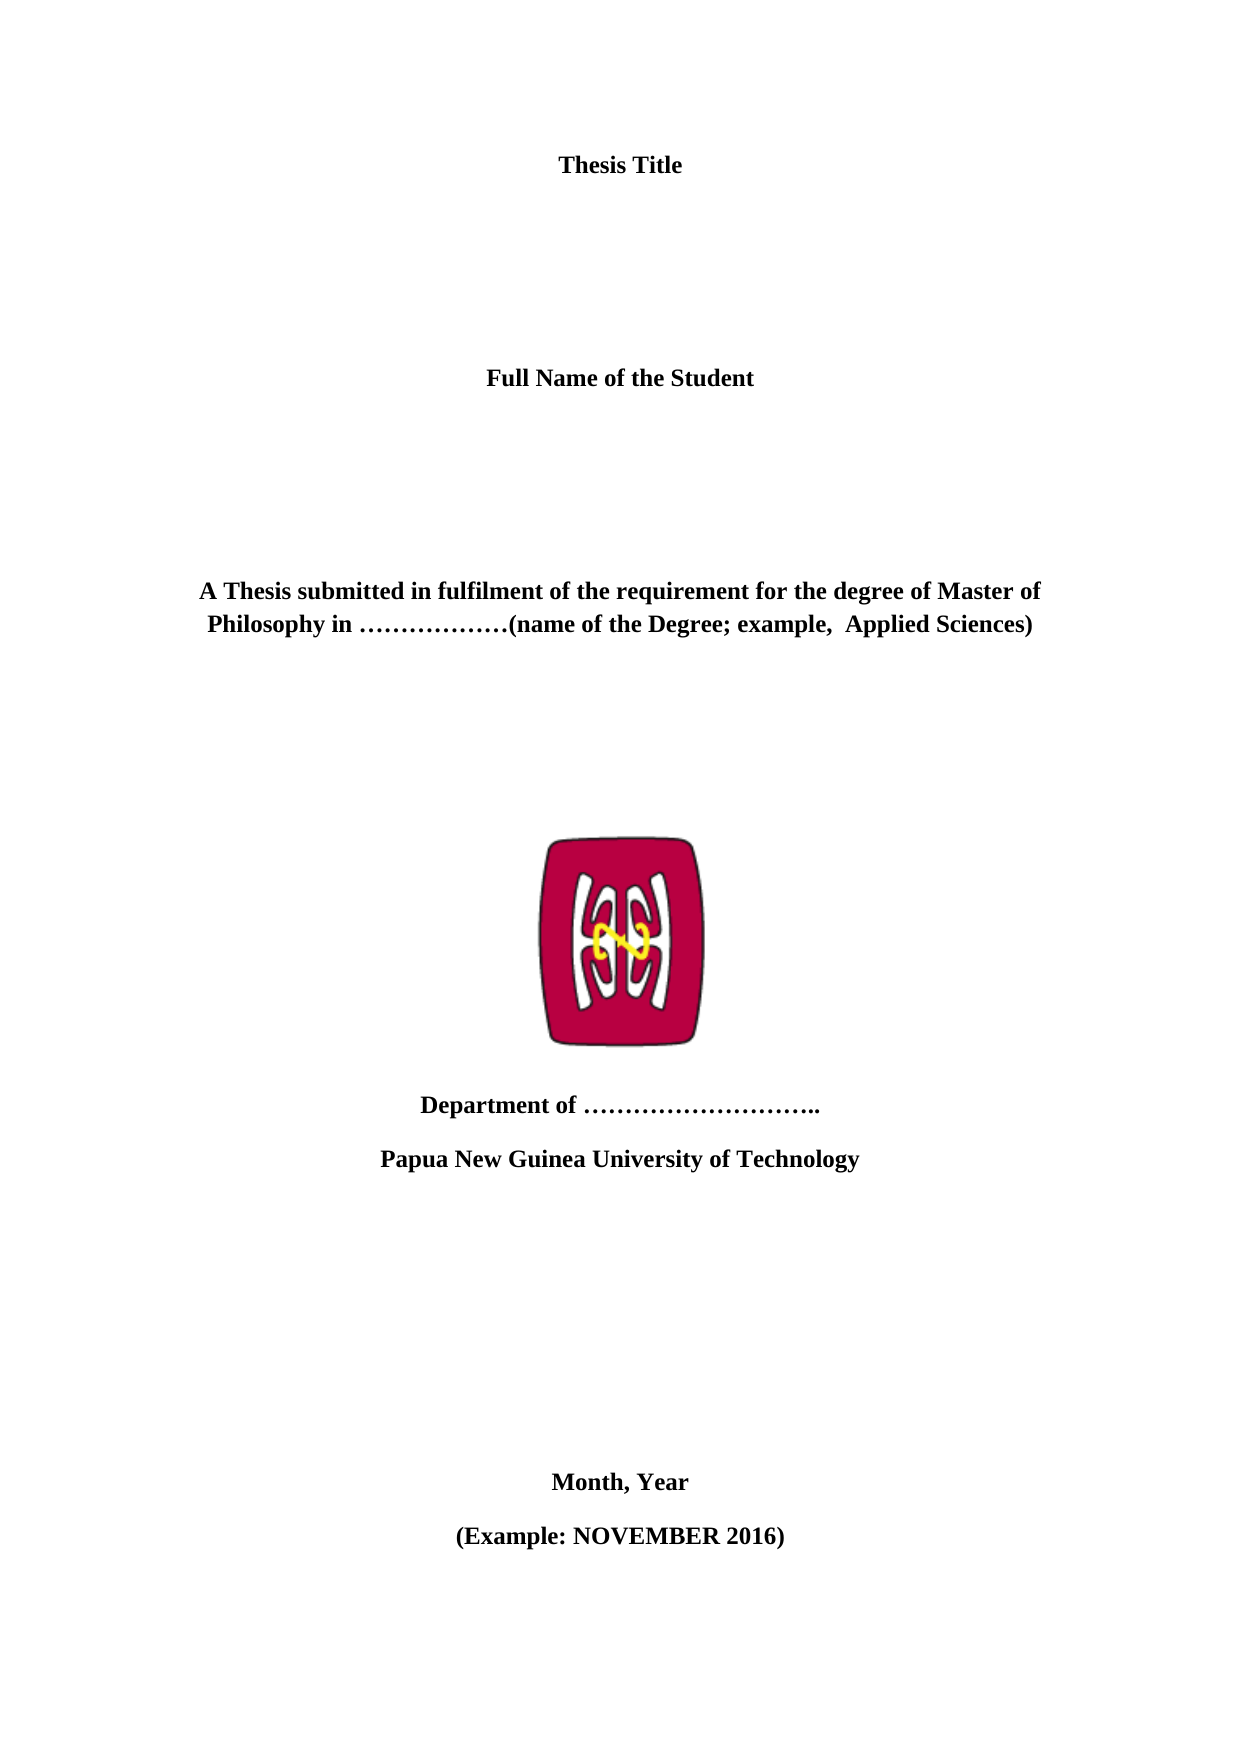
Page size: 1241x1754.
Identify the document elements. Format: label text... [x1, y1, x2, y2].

text Thesis Title [150, 150, 1090, 179]
text Month, Year [150, 1467, 1090, 1496]
text A Thesis submitted in fulfilment of the requirement for the degree of Master of Philosophy in ………………(name of the Degree; example, Applied Sciences) [150, 576, 1090, 638]
text Papua New Guinea University of Technology [150, 1144, 1090, 1172]
text (Example: NOVEMBER 2016) [150, 1521, 1090, 1549]
text Full Name of the Student [150, 363, 1090, 392]
picture [514, 824, 726, 1065]
text Department of ……………………….. [150, 1090, 1090, 1119]
